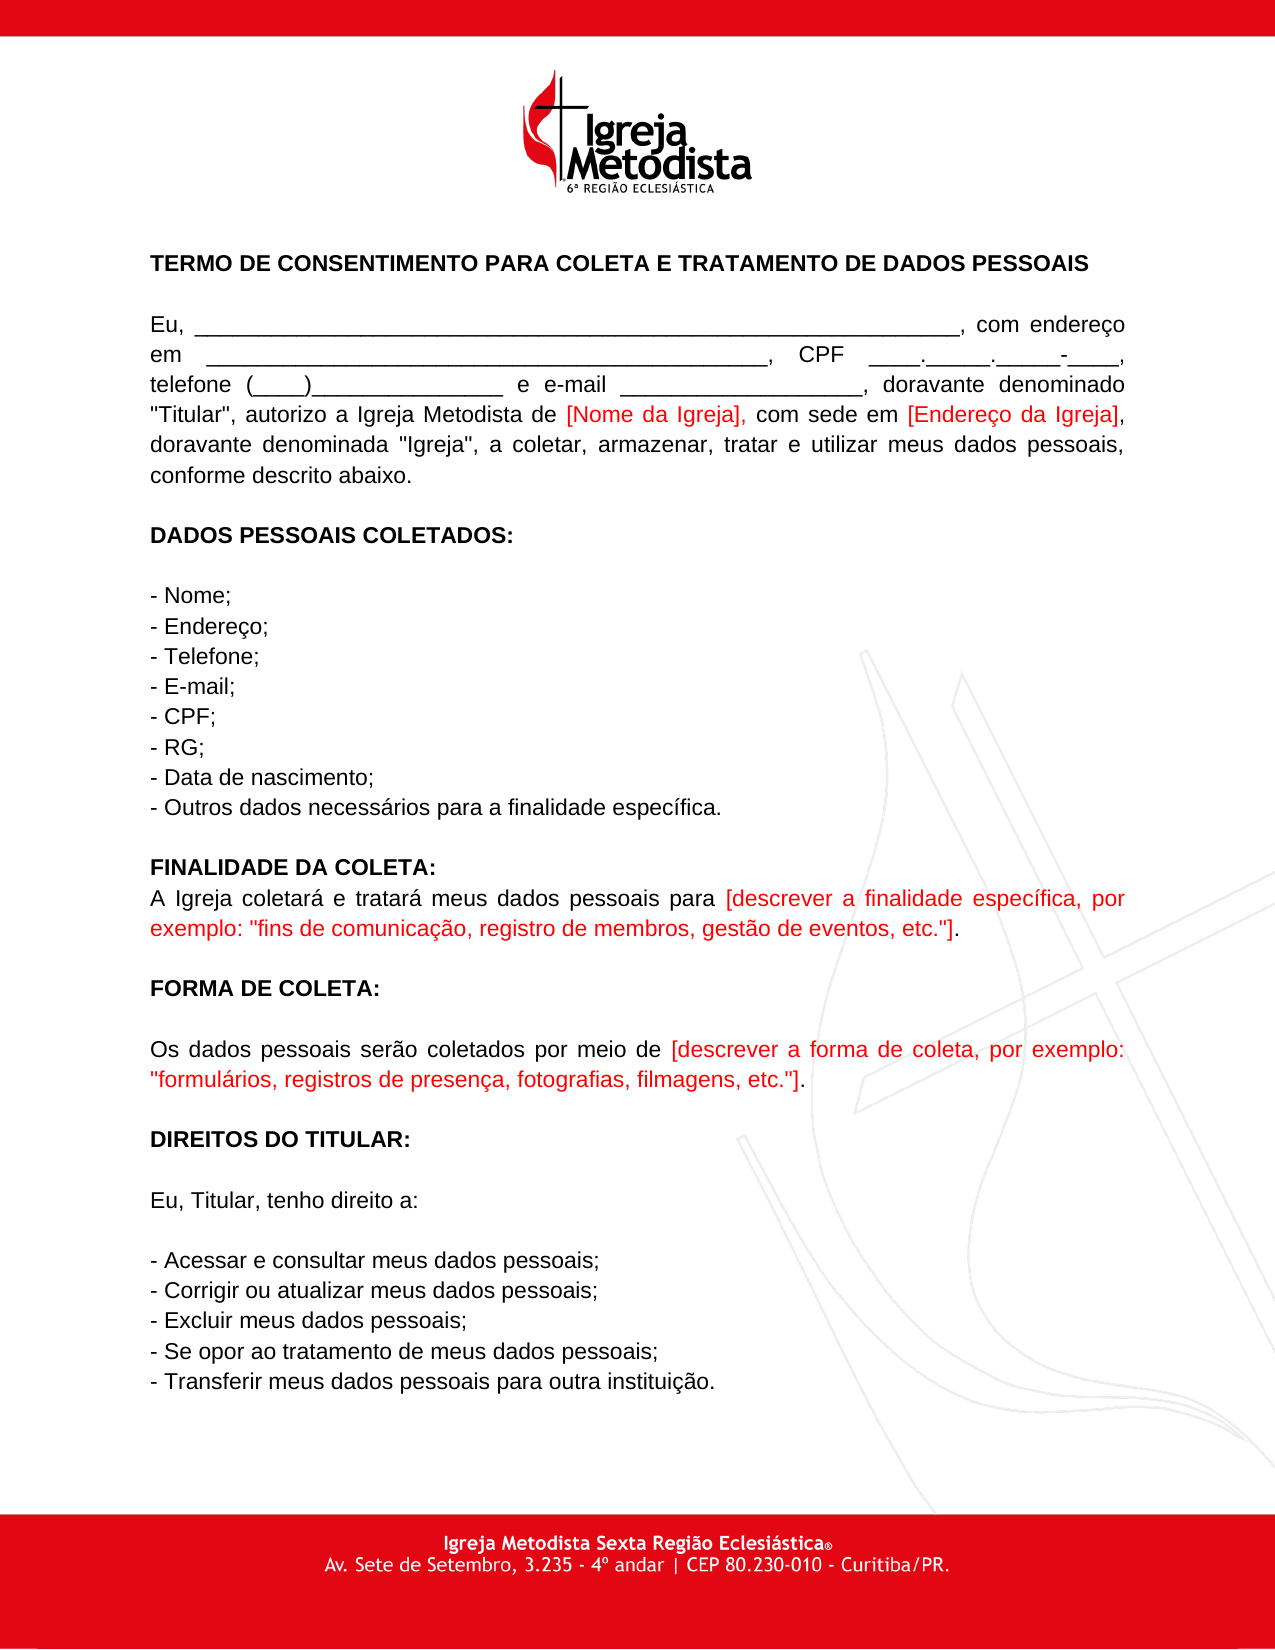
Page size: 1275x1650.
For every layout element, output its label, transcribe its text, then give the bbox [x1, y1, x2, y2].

text DADOS PESSOAIS COLETADOS: [150, 522, 1125, 548]
text - Transferir meus dados pessoais para outra instituição. [150, 1368, 1125, 1394]
text - Excluir meus dados pessoais; [150, 1307, 1125, 1334]
text - Nome; [150, 582, 1125, 609]
text FINALIDADE DA COLETA: [150, 854, 1125, 881]
text FORMA DE COLETA: [150, 975, 1125, 1002]
text - Acessar e consultar meus dados pessoais; [150, 1247, 1125, 1273]
text - Corrigir ou atualizar meus dados pessoais; [150, 1277, 1125, 1304]
text Eu, ____________________________________________________________, com endereço em ____________________________________________, CPF ____._____._____-____, telefone (____)_______________ e e-mail ___________________, doravante denominado "Titular", autorizo a Igreja Metodista de [Nome da Igreja], com sede em [Endereço da Igreja], doravante denominada "Igreja", a coletar, armazenar, tratar e utilizar meus dados pessoais, conforme descrito abaixo. [150, 311, 1125, 488]
text - CPF; [150, 703, 1125, 730]
text - RG; [150, 733, 1125, 760]
text Os dados pessoais serão coletados por meio de [descrever a forma de coleta, por exemplo: "formulários, registros de presença, fotografias, filmagens, etc."]. [150, 1036, 1125, 1092]
text - Outros dados necessários para a finalidade específica. [150, 794, 1125, 820]
text TERMO DE CONSENTIMENTO PARA COLETA E TRATAMENTO DE DADOS PESSOAIS [150, 250, 1125, 277]
text A Igreja coletará e tratará meus dados pessoais para [descrever a finalidade específica, por exemplo: "fins de comunicação, registro de membros, gestão de eventos, etc."]. [150, 884, 1125, 941]
text - E-mail; [150, 673, 1125, 699]
text - Endereço; [150, 613, 1125, 639]
text - Se opor ao tratamento de meus dados pessoais; [150, 1338, 1125, 1364]
text DIREITOS DO TITULAR: [150, 1126, 1125, 1153]
text Eu, Titular, tenho direito a: [150, 1187, 1125, 1213]
text - Telefone; [150, 643, 1125, 669]
picture [0, 0, 1275, 1649]
text - Data de nascimento; [150, 764, 1125, 790]
